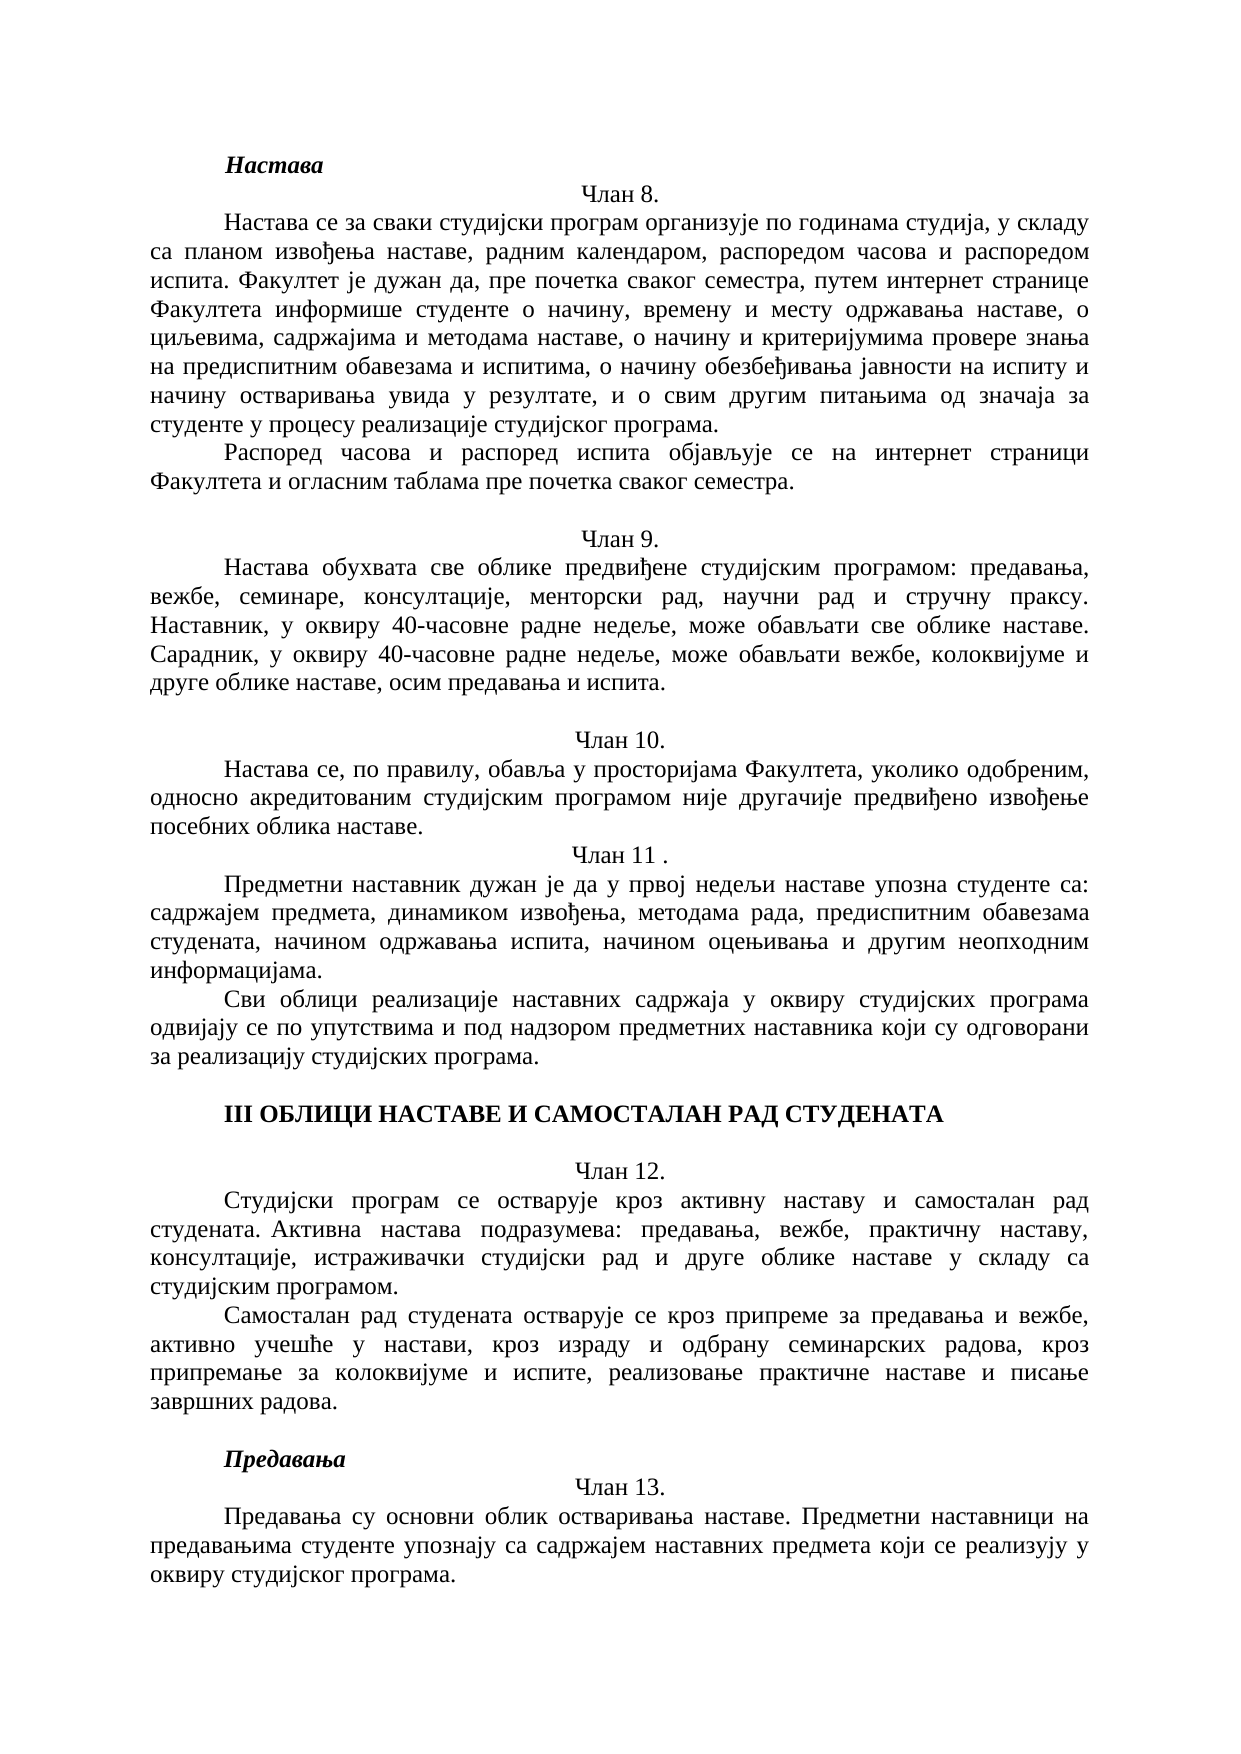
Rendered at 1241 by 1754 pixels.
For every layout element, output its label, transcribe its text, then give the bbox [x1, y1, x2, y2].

text Предавања су основни облик остваривања наставе. Предметни наставници на предавањима студенте упознају са садржајем наставних предмета који се реализују у оквиру студијског програма. [150, 1501, 1090, 1587]
text Предметни наставник дужан је да у првој недељи наставе упозна студенте са: садржајем предмета, динамиком извођења, методама рада, предиспитним обавезама студената, начином одржавања испита, начином оцењивања и другим неопходним информацијама. [150, 869, 1090, 984]
text Настава се, по правилу, обавља у просторијама Факултета, уколико одобреним, односно акредитованим студијским програмом није другачије предвиђено извођење посебних облика наставе. [150, 754, 1090, 840]
text Члан 9. [150, 524, 1090, 552]
text Распоред часова и распоред испита објављује се на интернет страници Факултета и огласним таблама пре почетка сваког семестра. [150, 437, 1090, 495]
text Члан 13. [150, 1472, 1090, 1501]
text Члан 12. [150, 1156, 1090, 1185]
text III ОБЛИЦИ НАСТАВЕ И САМОСТАЛАН РАД СТУДЕНАТА [150, 1099, 1090, 1127]
text Самосталан рад студената остварује се кроз припреме за предавања и вежбе, активно учешће у настави, кроз израду и одбрану семинарских радова, кроз припремање за колоквијуме и испите, реализовање практичне наставе и писање завршних радова. [150, 1300, 1090, 1415]
text Сви облици реализације наставних садржаја у оквиру студијских програма одвијају се по упутствима и под надзором предметних наставника који су одговорани за реализацију студијских програма. [150, 984, 1090, 1070]
text Члан 11 . [150, 840, 1090, 869]
text Члан 8. [150, 179, 1090, 207]
text Предавања [150, 1444, 1090, 1472]
text Члан 10. [150, 725, 1090, 754]
text Студијски програм се остварује кроз активну наставу и самосталан рад студената. Активна настава подразумева: предавања, вежбе, практичну наставу, консултације, истраживачки студијски рад и друге облике наставе у складу са студијским програмом. [150, 1185, 1090, 1300]
text Настава обухвата све облике предвиђене студијским програмом: предавања, вежбе, семинаре, консултације, менторски рад, научни рад и стручну праксу. Наставник, у оквиру 40-часовне радне недеље, може обављати све облике наставе. Сарадник, у оквиру 40-часовне радне недеље, може обављати вежбе, колоквијуме и друге облике наставе, осим предавања и испита. [150, 552, 1090, 696]
text Настава се за сваки студијски програм организује по годинама студија, у складу са планом извођења наставе, радним календаром, распоредом часова и распоредом испита. Факултет је дужан да, пре почетка сваког семестра, путем интернет странице Факултета информише студенте о начину, времену и месту одржавања наставе, о циљевима, садржајима и методама наставе, о начину и критеријумима провере знања на предиспитним обавезама и испитима, о начину обезбеђивања јавности на испиту и начину остваривања увида у резултате, и о свим другим питањима од значаја за студенте у процесу реализације студијског програма. [150, 207, 1090, 437]
text Настава [150, 150, 1090, 179]
